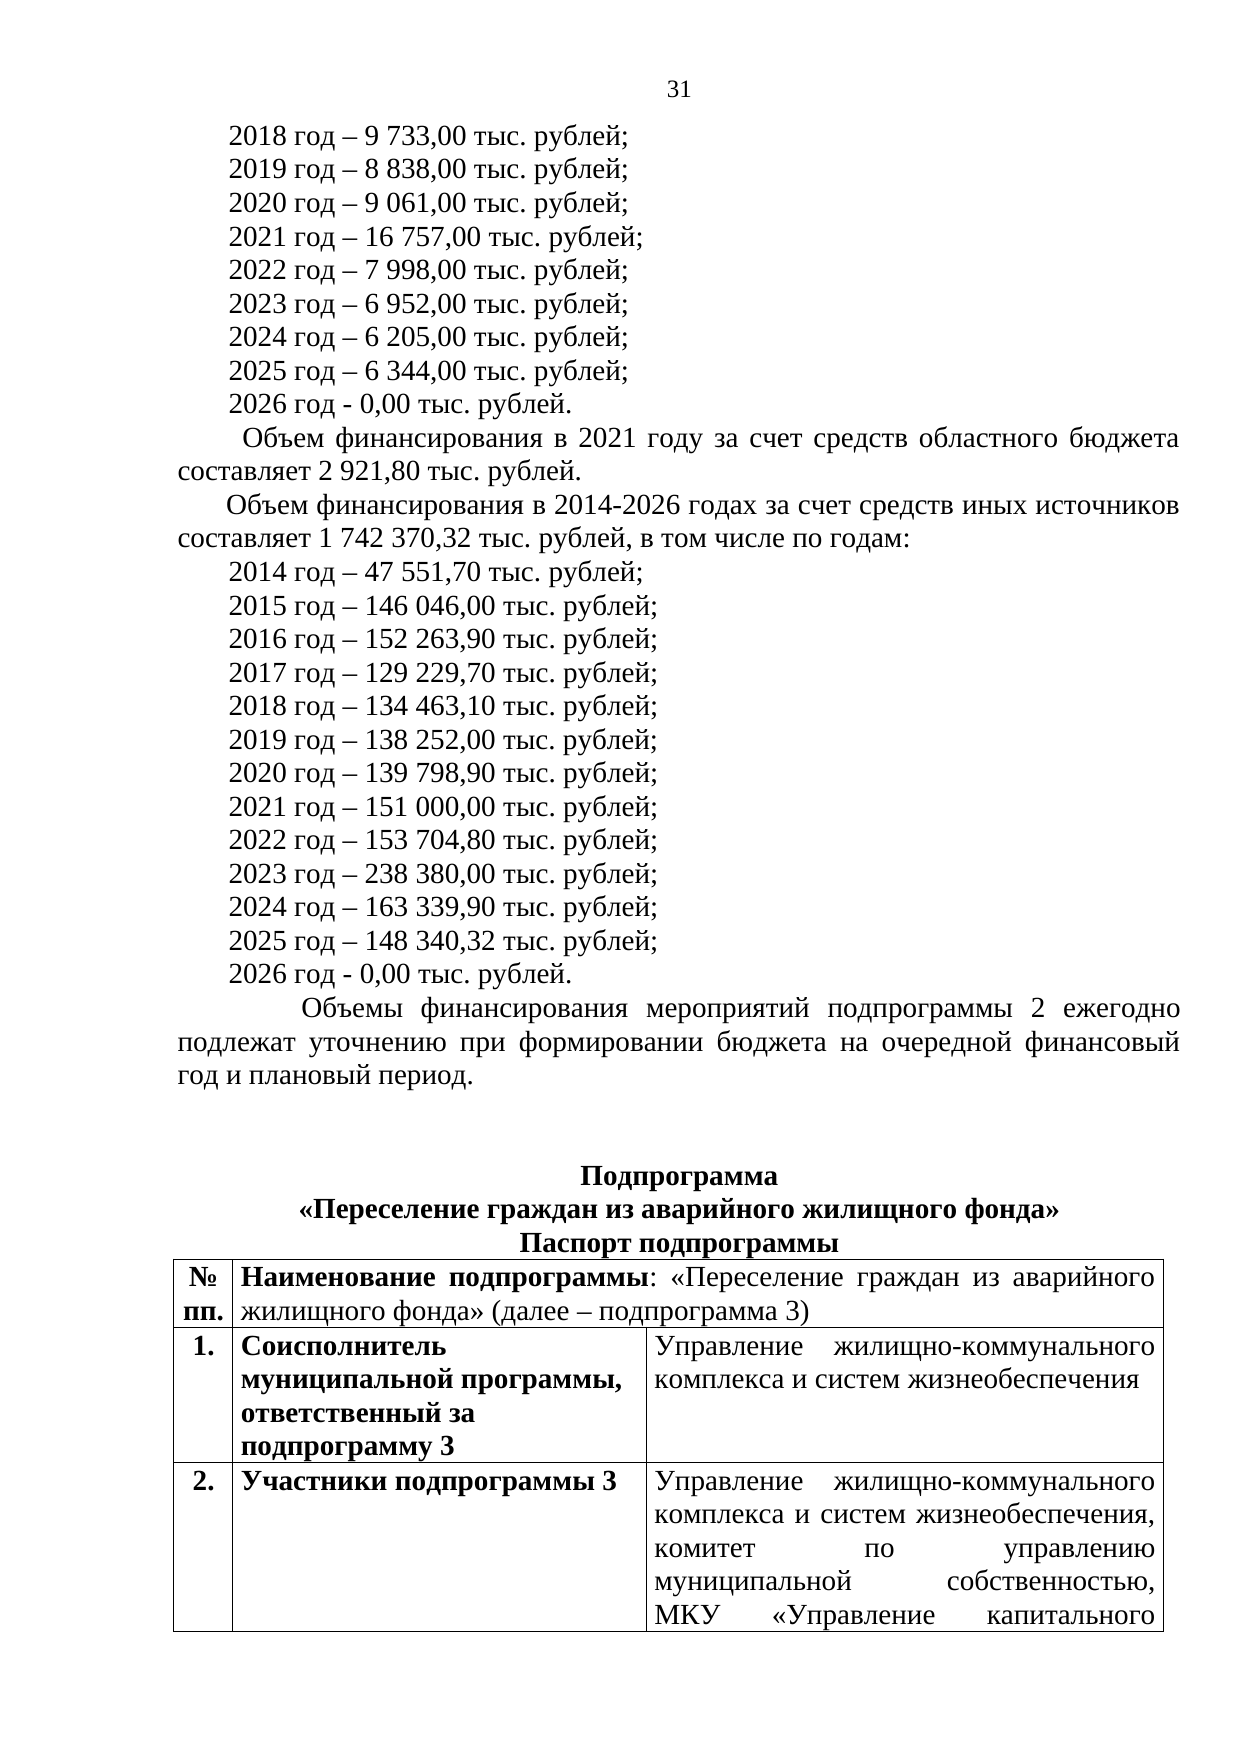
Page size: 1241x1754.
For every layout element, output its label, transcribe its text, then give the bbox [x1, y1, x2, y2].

text Объем финансирования в 2021 году за счет средств областного бюджета составляет 2 921,80 тыс. рублей. [177, 420, 1181, 487]
text 2025 год – 6 344,00 тыс. рублей; [177, 353, 1181, 386]
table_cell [647, 1463, 1163, 1631]
text 2016 год – 152 263,90 тыс. рублей; [177, 621, 1181, 655]
text «Переселение граждан из аварийного жилищного фонда» [177, 1191, 1181, 1225]
text 2020 год – 139 798,90 тыс. рублей; [177, 755, 1181, 789]
text 2021 год – 151 000,00 тыс. рублей; [177, 789, 1181, 822]
text 2019 год – 138 252,00 тыс. рублей; [177, 722, 1181, 755]
text 2022 год – 7 998,00 тыс. рублей; [177, 252, 1181, 286]
table_cell Соисполнитель муниципальной программы, ответственный за подпрограмму 3 [233, 1328, 646, 1462]
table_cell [233, 1463, 646, 1631]
text Объемы финансирования мероприятий подпрограммы 2 ежегодно подлежат уточнению при формировании бюджета на очередной финансовый год и плановый период. [177, 990, 1181, 1091]
table_header Наименование подпрограммы: «Переселение граждан из аварийного жилищного фонда» (далее – подпрограмма 3) [233, 1260, 1163, 1327]
text 2018 год – 134 463,10 тыс. рублей; [177, 688, 1181, 722]
table_cell Управление жилищно-коммунального комплекса и систем жизнеобеспечения [647, 1328, 1163, 1462]
text 2022 год – 153 704,80 тыс. рублей; [177, 822, 1181, 856]
text 2014 год – 47 551,70 тыс. рублей; [177, 554, 1181, 588]
text Подпрограмма [177, 1158, 1181, 1191]
text 2024 год – 6 205,00 тыс. рублей; [177, 319, 1181, 353]
text 2026 год - 0,00 тыс. рублей. [177, 957, 1181, 990]
text 2021 год – 16 757,00 тыс. рублей; [177, 219, 1181, 252]
table_cell 2. [174, 1463, 232, 1631]
text 2024 год – 163 339,90 тыс. рублей; [177, 889, 1181, 923]
text 2025 год – 148 340,32 тыс. рублей; [177, 923, 1181, 957]
text 2018 год – 9 733,00 тыс. рублей; [177, 118, 1181, 152]
text 2023 год – 238 380,00 тыс. рублей; [177, 856, 1181, 889]
text 2023 год – 6 952,00 тыс. рублей; [177, 286, 1181, 319]
text 2019 год – 8 838,00 тыс. рублей; [177, 152, 1181, 185]
text 2026 год - 0,00 тыс. рублей. [177, 386, 1181, 420]
text Паспорт подпрограммы [177, 1225, 1181, 1258]
text 2015 год – 146 046,00 тыс. рублей; [177, 588, 1181, 621]
text 2017 год – 129 229,70 тыс. рублей; [177, 655, 1181, 688]
text 2020 год – 9 061,00 тыс. рублей; [177, 185, 1181, 219]
table_cell 1. [174, 1328, 232, 1462]
text Объем финансирования в 2014-2026 годах за счет средств иных источников составляет 1 742 370,32 тыс. рублей, в том числе по годам: [177, 487, 1181, 554]
table_header № пп. [174, 1260, 232, 1327]
